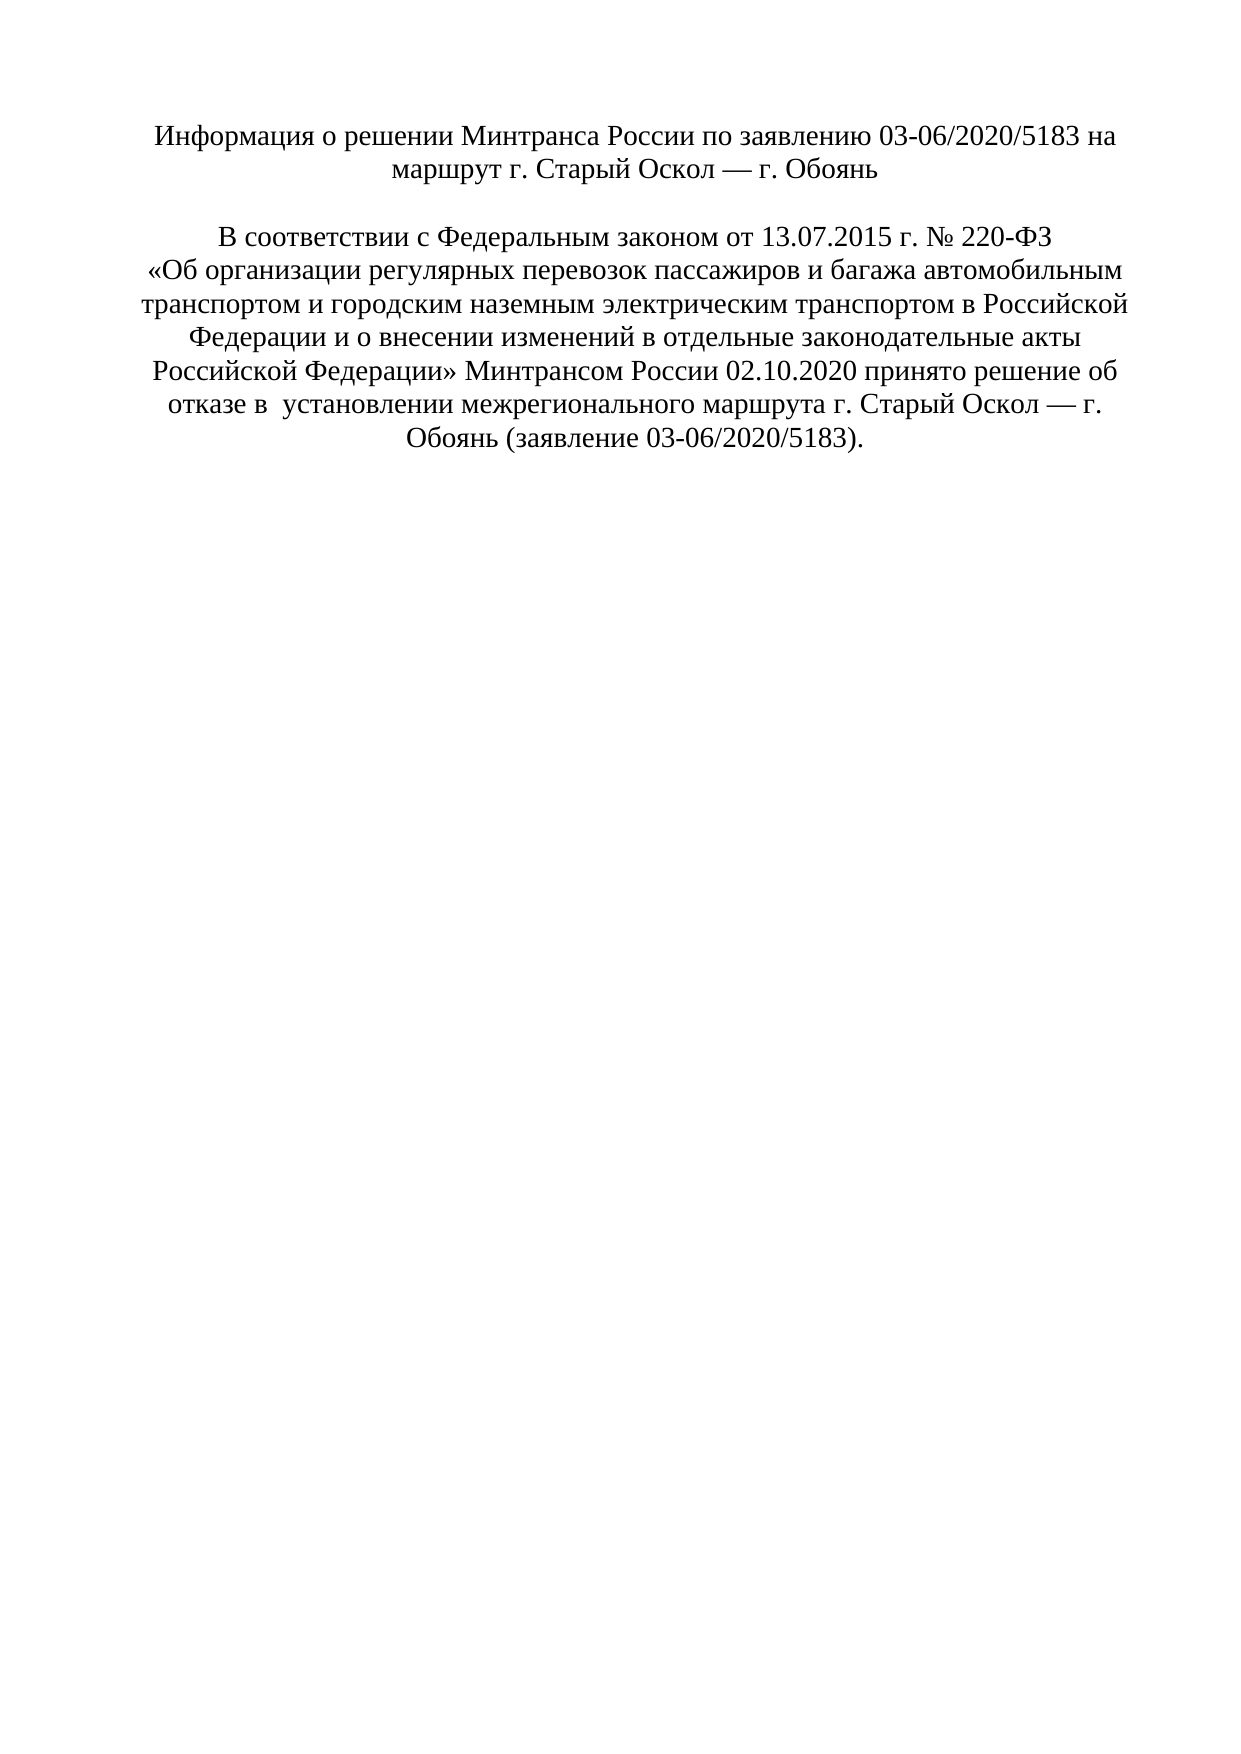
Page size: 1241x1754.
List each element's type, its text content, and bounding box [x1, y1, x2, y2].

text Информация о решении Минтранса России по заявлению 03-06/2020/5183 на маршрут г. Старый Оскол — г. Обоянь [118, 118, 1152, 185]
text В соответствии с Федеральным законом от 13.07.2015 г. № 220-ФЗ «Об организации регулярных перевозок пассажиров и багажа автомобильным транспортом и городским наземным электрическим транспортом в Российской Федерации и о внесении изменений в отдельные законодательные акты Российской Федерации» Минтрансом России 02.10.2020 принято решение об отказе в установлении межрегионального маршрута г. Старый Оскол — г. Обоянь (заявление 03-06/2020/5183). [118, 219, 1152, 453]
